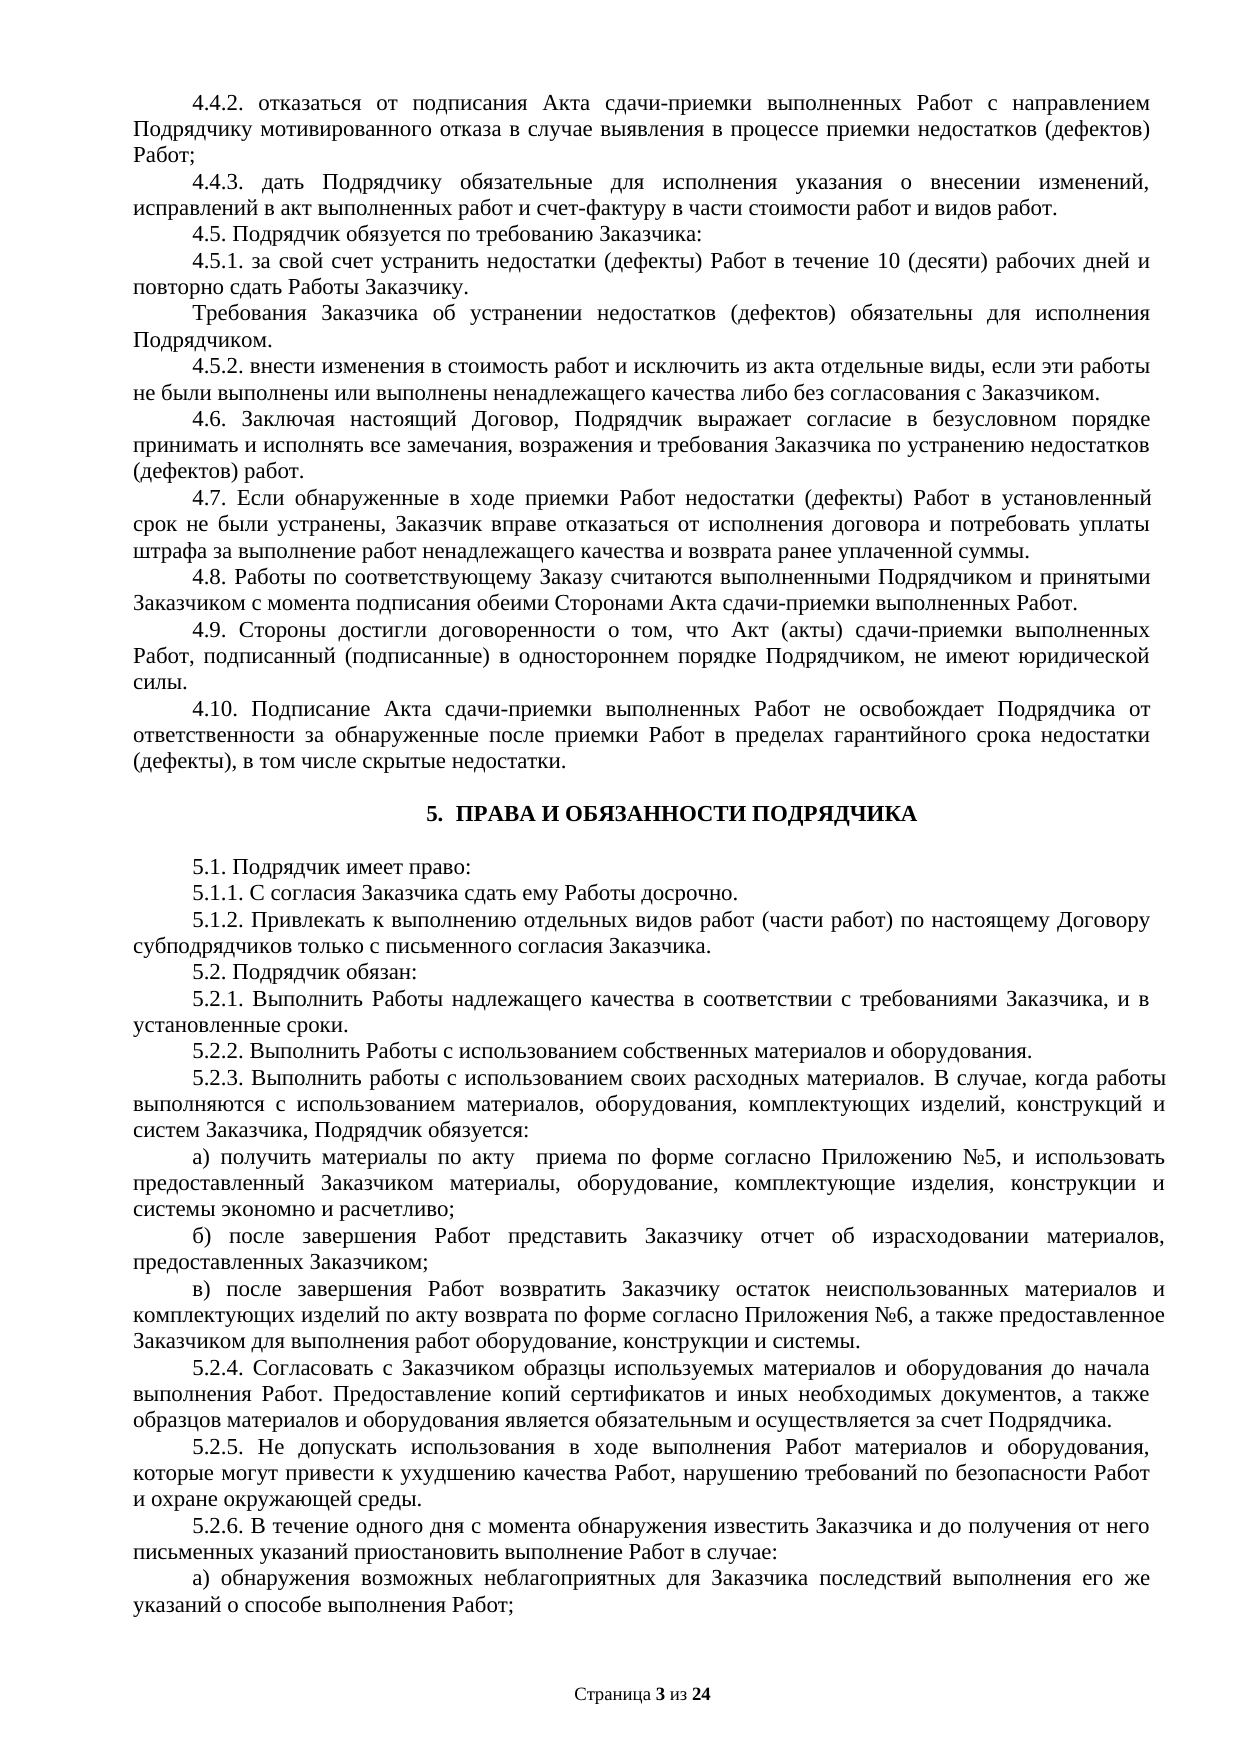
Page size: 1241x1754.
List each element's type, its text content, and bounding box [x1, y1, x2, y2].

text 4.4.2. отказаться от подписания Акта сдачи-приемки выполненных Работ с направлением Подрядчику мотивированного отказа в случае выявления в процессе приемки недостатков (дефектов) Работ; [133, 89, 1152, 168]
text 5.2.3. Выполнить работы с использованием своих расходных материалов. В случае, когда работы выполняются с использованием материалов, оборудования, комплектующих изделий, конструкций и систем Заказчика, Подрядчик обязуется: [133, 1064, 1166, 1143]
text 5.2.2. Выполнить Работы с использованием собственных материалов и оборудования. [133, 1037, 1152, 1064]
text 5.1.2. Привлекать к выполнению отдельных видов работ (части работ) по настоящему Договору субподрядчиков только с письменного согласия Заказчика. [133, 906, 1152, 958]
text 4.7. Если обнаруженные в ходе приемки Работ недостатки (дефекты) Работ в установленный срок не были устранены, Заказчик вправе отказаться от исполнения договора и потребовать уплаты штрафа за выполнение работ ненадлежащего качества и возврата ранее уплаченной суммы. [133, 484, 1152, 563]
text 5.1.1. С согласия Заказчика сдать ему Работы досрочно. [133, 879, 1152, 906]
text а) получить материалы по акту приема по форме согласно Приложению №5, и использовать предоставленный Заказчиком материалы, оборудование, комплектующие изделия, конструкции и системы экономно и расчетливо; [133, 1143, 1166, 1222]
text 4.9. Стороны достигли договоренности о том, что Акт (акты) сдачи-приемки выполненных Работ, подписанный (подписанные) в одностороннем порядке Подрядчиком, не имеют юридической силы. [133, 616, 1152, 695]
text 5.2.6. В течение одного дня с момента обнаружения известить Заказчика и до получения от него письменных указаний приостановить выполнение Работ в случае: [133, 1512, 1152, 1564]
text 4.4.3. дать Подрядчику обязательные для исполнения указания о внесении изменений, исправлений в акт выполненных работ и счет-фактуру в части стоимости работ и видов работ. [133, 168, 1152, 220]
text 5.2.5. Не допускать использования в ходе выполнения Работ материалов и оборудования, которые могут привести к ухудшению качества Работ, нарушению требований по безопасности Работ и охране окружающей среды. [133, 1433, 1152, 1512]
text 4.5.2. внести изменения в стоимость работ и исключить из акта отдельные виды, если эти работы не были выполнены или выполнены ненадлежащего качества либо без согласования с Заказчиком. [133, 352, 1152, 405]
text 4.5. Подрядчик обязуется по требованию Заказчика: [133, 220, 1152, 247]
text 5.2.4. Согласовать с Заказчиком образцы используемых материалов и оборудования до начала выполнения Работ. Предоставление копий сертификатов и иных необходимых документов, а также образцов материалов и оборудования является обязательным и осуществляется за счет Подрядчика. [133, 1354, 1152, 1433]
text 5.2. Подрядчик обязан: [133, 958, 1152, 985]
text 4.5.1. за свой счет устранить недостатки (дефекты) Работ в течение 10 (десяти) рабочих дней и повторно сдать Работы Заказчику. [133, 247, 1152, 299]
text 5.1. Подрядчик имеет право: [133, 853, 1152, 879]
list ПРАВА И ОБЯЗАННОСТИ ПОДРЯДЧИКА [133, 800, 1152, 827]
text 5.2.1. Выполнить Работы надлежащего качества в соответствии с требованиями Заказчика, и в установленные сроки. [133, 985, 1152, 1037]
text 4.10. Подписание Акта сдачи-приемки выполненных Работ не освобождает Подрядчика от ответственности за обнаруженные после приемки Работ в пределах гарантийного срока недостатки (дефекты), в том числе скрытые недостатки. [133, 695, 1152, 774]
text а) обнаружения возможных неблагоприятных для Заказчика последствий выполнения его же указаний о способе выполнения Работ; [133, 1564, 1152, 1617]
text Требования Заказчика об устранении недостатков (дефектов) обязательны для исполнения Подрядчиком. [133, 299, 1152, 352]
text в) после завершения Работ возвратить Заказчику остаток неиспользованных материалов и комплектующих изделий по акту возврата по форме согласно Приложения №6, а также предоставленное Заказчиком для выполнения работ оборудование, конструкции и системы. [133, 1274, 1166, 1354]
text б) после завершения Работ представить Заказчику отчет об израсходовании материалов, предоставленных Заказчиком; [133, 1222, 1166, 1274]
text 4.8. Работы по соответствующему Заказу считаются выполненными Подрядчиком и принятыми Заказчиком с момента подписания обеими Сторонами Акта сдачи-приемки выполненных Работ. [133, 563, 1152, 616]
text 4.6. Заключая настоящий Договор, Подрядчик выражает согласие в безусловном порядке принимать и исполнять все замечания, возражения и требования Заказчика по устранению недостатков (дефектов) работ. [133, 405, 1152, 484]
